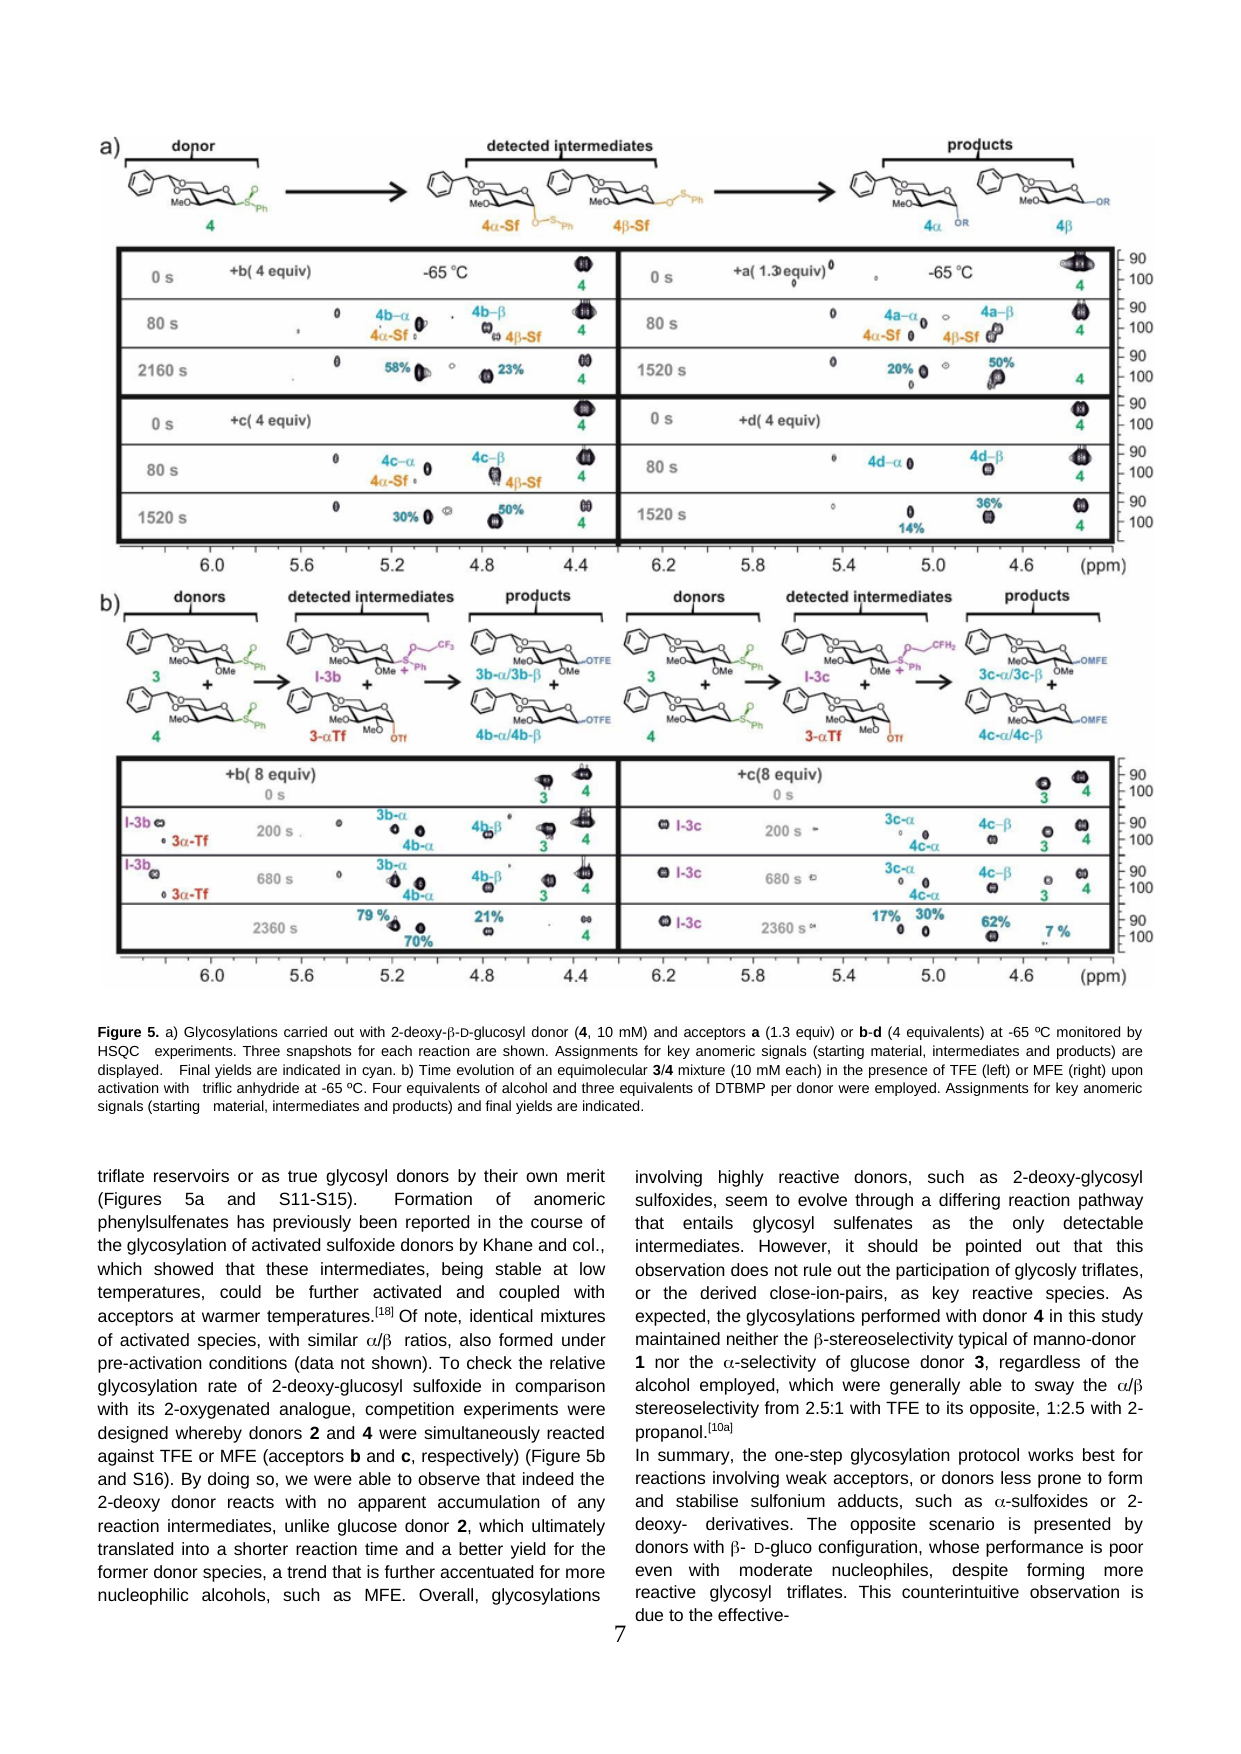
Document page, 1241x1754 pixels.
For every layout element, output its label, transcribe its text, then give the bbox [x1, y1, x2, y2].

text involving highly reactive donors, such as 2-deoxy-glycosyl sulfoxides, seem to evolve through a differing reaction pathway that entails glycosyl sulfenates as the only detectable intermediates. However, it should be pointed out that this observation does not rule out the participation of glycosly triflates, or the derived close-ion-pairs, as key reactive species. As expected, the glycosylations performed with donor 4 in this study maintained neither the -stereoselectivity typical of manno-donor [635, 1167, 1143, 1350]
text In summary, the one-step glycosylation protocol works best for reactions involving weak acceptors, or donors less prone to form and stabilise sulfonium adducts, such as -sulfoxides or 2- deoxy- derivatives. The opposite scenario is presented by donors with - D-gluco configuration, whose performance is poor even with moderate nucleophiles, despite forming more reactive glycosyl triflates. This counterintuitive observation is due to the effective- [635, 1445, 1143, 1626]
text 7 [85, 1619, 626, 1648]
text Figure 5. a) Glycosylations carried out with 2-deoxy--D-glucosyl donor (4, 10 mM) and acceptors a (1.3 equiv) or b-d (4 equivalents) at -65 ºC monitored by HSQC experiments. Three snapshots for each reaction are shown. Assignments for key anomeric signals (starting material, intermediates and products) are displayed. Final yields are indicated in cyan. b) Time evolution of an equimolecular 3/4 mixture (10 mM each) in the presence of TFE (left) or MFE (right) upon activation with triflic anhydride at -65 ºC. Four equivalents of alcohol and three equivalents of DTBMP per donor were employed. Assignments for key anomeric signals (starting material, intermediates and products) and final yields are indicated. [97, 1024, 1143, 1115]
text triflate reservoirs or as true glycosyl donors by their own merit (Figures 5a and S11-S15). Formation of anomeric phenylsulfenates has previously been reported in the course of the glycosylation of activated sulfoxide donors by Khane and col., which showed that these intermediates, being stable at low temperatures, could be further activated and coupled with acceptors at warmer temperatures.[18] Of note, identical mixtures of activated species, with similar /ratios, also formed under pre-activation conditions (data not shown). To check the relative glycosylation rate of 2-deoxy-glucosyl sulfoxide in comparison with its 2-oxygenated analogue, competition experiments were designed whereby donors 2 and 4 were simultaneously reacted against TFE or MFE (acceptors b and c, respectively) (Figure 5b and S16). By doing so, we were able to observe that indeed the 2-deoxy donor reacts with no apparent accumulation of any reaction intermediates, unlike glucose donor 2, which ultimately translated into a shorter reaction time and a better yield for the former donor species, a trend that is further accentuated for more nucleophilic alcohols, such as MFE. Overall, glycosylations [97, 1165, 606, 1605]
text 1 nor the -selectivity of glucose donor 3, regardless of the [635, 1352, 1155, 1373]
text alcohol employed, which were generally able to sway the / stereoselectivity from 2.5:1 with TFE to its opposite, 1:2.5 with 2- propanol.[10a] [635, 1374, 1143, 1442]
picture [85, 130, 1156, 989]
